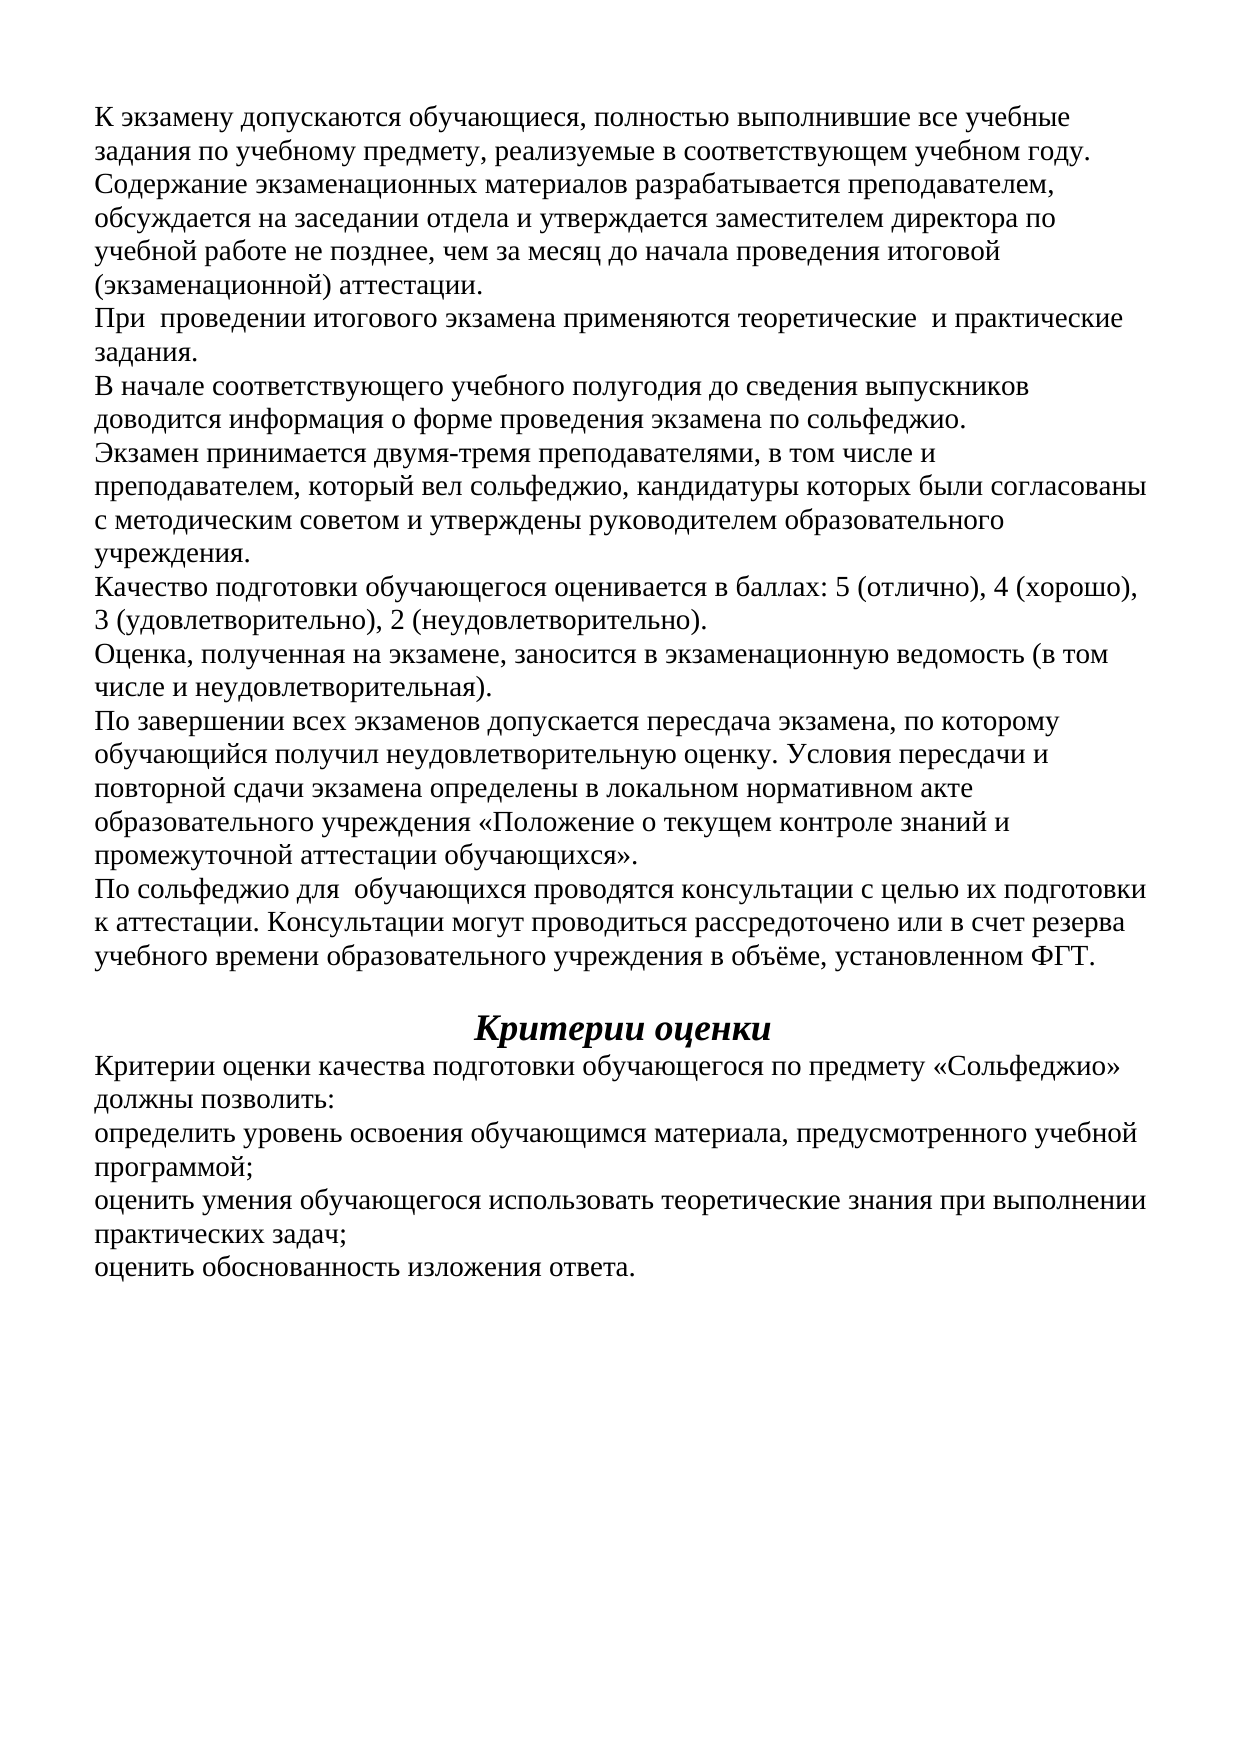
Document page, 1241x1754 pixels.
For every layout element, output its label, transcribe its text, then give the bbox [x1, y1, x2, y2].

text По завершении всех экзаменов допускается пересдача экзамена, по которому обучающийся получил неудовлетворительную оценку. Условия пересдачи и повторной сдачи экзамена определены в локальном нормативном акте образовательного учреждения «Положение о текущем контроле знаний и промежуточной аттестации обучающихся». [94, 703, 1151, 871]
text Критерии оценки качества подготовки обучающегося по предмету «Сольфеджио» должны позволить: [94, 1048, 1151, 1115]
text Экзамен принимается двумя-тремя преподавателями, в том числе и преподавателем, который вел сольфеджио, кандидатуры которых были согласованы с методическим советом и утверждены руководителем образовательного учреждения. [94, 435, 1151, 569]
text При проведении итогового экзамена применяются теоретические и практические задания. [94, 301, 1151, 368]
text определить уровень освоения обучающимся материала, предусмотренного учебной программой; [94, 1115, 1151, 1182]
text Качество подготовки обучающегося оценивается в баллах: 5 (отлично), 4 (хорошо), 3 (удовлетворительно), 2 (неудовлетворительно). [94, 569, 1151, 636]
text оценить умения обучающегося использовать теоретические знания при выполнении практических задач; [94, 1182, 1151, 1249]
text Содержание экзаменационных материалов разрабатывается преподавателем, обсуждается на заседании отдела и утверждается заместителем директора по учебной работе не позднее, чем за месяц до начала проведения итоговой (экзаменационной) аттестации. [94, 166, 1151, 301]
text Оценка, полученная на экзамене, заносится в экзаменационную ведомость (в том числе и неудовлетворительная). [94, 636, 1151, 703]
text К экзамену допускаются обучающиеся, полностью выполнившие все учебные задания по учебному предмету, реализуемые в соответствующем учебном году. [94, 99, 1151, 166]
text Критерии оценки [94, 1005, 1151, 1048]
text В начале соответствующего учебного полугодия до сведения выпускников доводится информация о форме проведения экзамена по сольфеджио. [94, 368, 1151, 435]
text По сольфеджио для обучающихся проводятся консультации с целью их подготовки к аттестации. Консультации могут проводиться рассредоточено или в счет резерва учебного времени образовательного учреждения в объёме, установленном ФГТ. [94, 871, 1151, 971]
text оценить обоснованность изложения ответа. [94, 1249, 1151, 1283]
